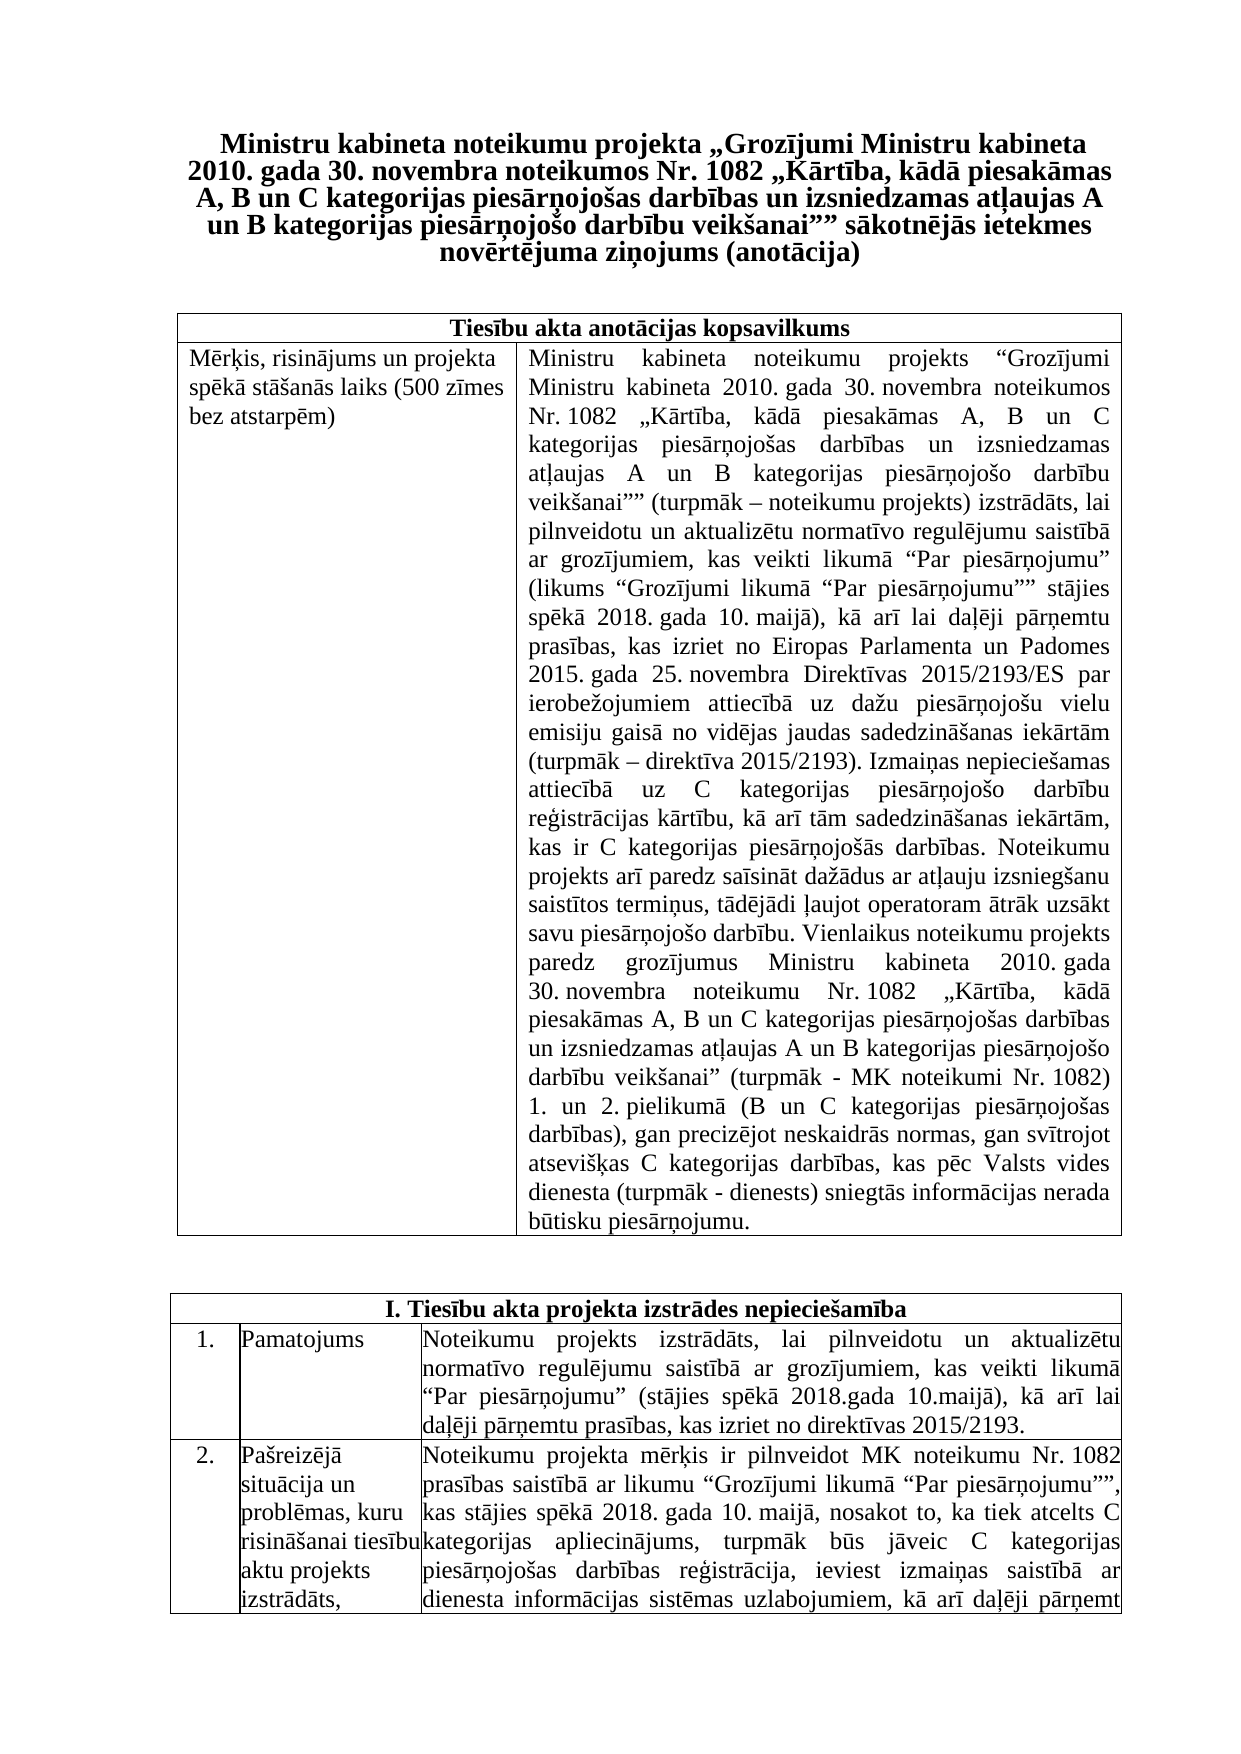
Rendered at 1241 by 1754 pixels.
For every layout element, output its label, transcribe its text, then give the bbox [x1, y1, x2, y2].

table_cell Ministru kabineta noteikumu projekts “Grozījumi Ministru kabineta 2010. gada 30. novembra noteikumos Nr. 1082 „Kārtība, kādā piesakāmas A, B un C kategorijas piesārņojošas darbības un izsniedzamas atļaujas A un B kategorijas piesārņojošo darbību veikšanai”” (turpmāk – noteikumu projekts) izstrādāts, lai pilnveidotu un aktualizētu normatīvo regulējumu saistībā ar grozījumiem, kas veikti likumā “Par piesārņojumu” (likums “Grozījumi likumā “Par piesārņojumu”” stājies spēkā 2018. gada 10. maijā), kā arī lai daļēji pārņemtu prasības, kas izriet no Eiropas Parlamenta un Padomes 2015. gada 25. novembra Direktīvas 2015/2193/ES par ierobežojumiem attiecībā uz dažu piesārņojošu vielu emisiju gaisā no vidējas jaudas sadedzināšanas iekārtām (turpmāk – direktīva 2015/2193). Izmaiņas nepieciešamas attiecībā uz C kategorijas piesārņojošo darbību reģistrācijas kārtību, kā arī tām sadedzināšanas iekārtām, kas ir C kategorijas piesārņojošās darbības. Noteikumu projekts arī paredz saīsināt dažādus ar atļauju izsniegšanu saistītos termiņus, tādējādi ļaujot operatoram ātrāk uzsākt savu piesārņojošo darbību. Vienlaikus noteikumu projekts paredz grozījumus Ministru kabineta 2010. gada 30. novembra noteikumu Nr. 1082 „Kārtība, kādā piesakāmas A, B un C kategorijas piesārņojošas darbības un izsniedzamas atļaujas A un B kategorijas piesārņojošo darbību veikšanai” (turpmāk - MK noteikumi Nr. 1082) 1. un 2. pielikumā (B un C kategorijas piesārņojošas darbības), gan precizējot neskaidrās normas, gan svītrojot atsevišķas C kategorijas darbības, kas pēc Valsts vides dienesta (turpmāk - dienests) sniegtās informācijas nerada būtisku piesārņojumu. [517, 343, 1121, 1234]
table_header I. Tiesību akta projekta izstrādes nepieciešamība [171, 1294, 1121, 1323]
table_cell Pamatojums [241, 1324, 421, 1439]
table_cell Noteikumu projekts izstrādāts, lai pilnveidotu un aktualizētu normatīvo regulējumu saistībā ar grozījumiem, kas veikti likumā “Par piesārņojumu” (stājies spēkā 2018.gada 10.maijā), kā arī lai daļēji pārņemtu prasības, kas izriet no direktīvas 2015/2193. [422, 1324, 1121, 1439]
table_cell 2. [171, 1440, 239, 1612]
text Ministru kabineta noteikumu projekta „Grozījumi Ministru kabineta 2010. gada 30. novembra noteikumos Nr. 1082 „Kārtība, kādā piesakāmas A, B un C kategorijas piesārņojošas darbības un izsniedzamas atļaujas A un B kategorijas piesārņojošo darbību veikšanai”” sākotnējās ietekmes novērtējuma ziņojums (anotācija) [177, 132, 1122, 267]
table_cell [422, 1440, 1121, 1612]
table_cell 1. [171, 1324, 239, 1439]
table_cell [241, 1440, 421, 1612]
table_cell Mērķis, risinājums un projekta spēkā stāšanās laiks (500 zīmes bez atstarpēm) [178, 343, 516, 1234]
table_header Tiesību akta anotācijas kopsavilkums [178, 314, 1121, 342]
